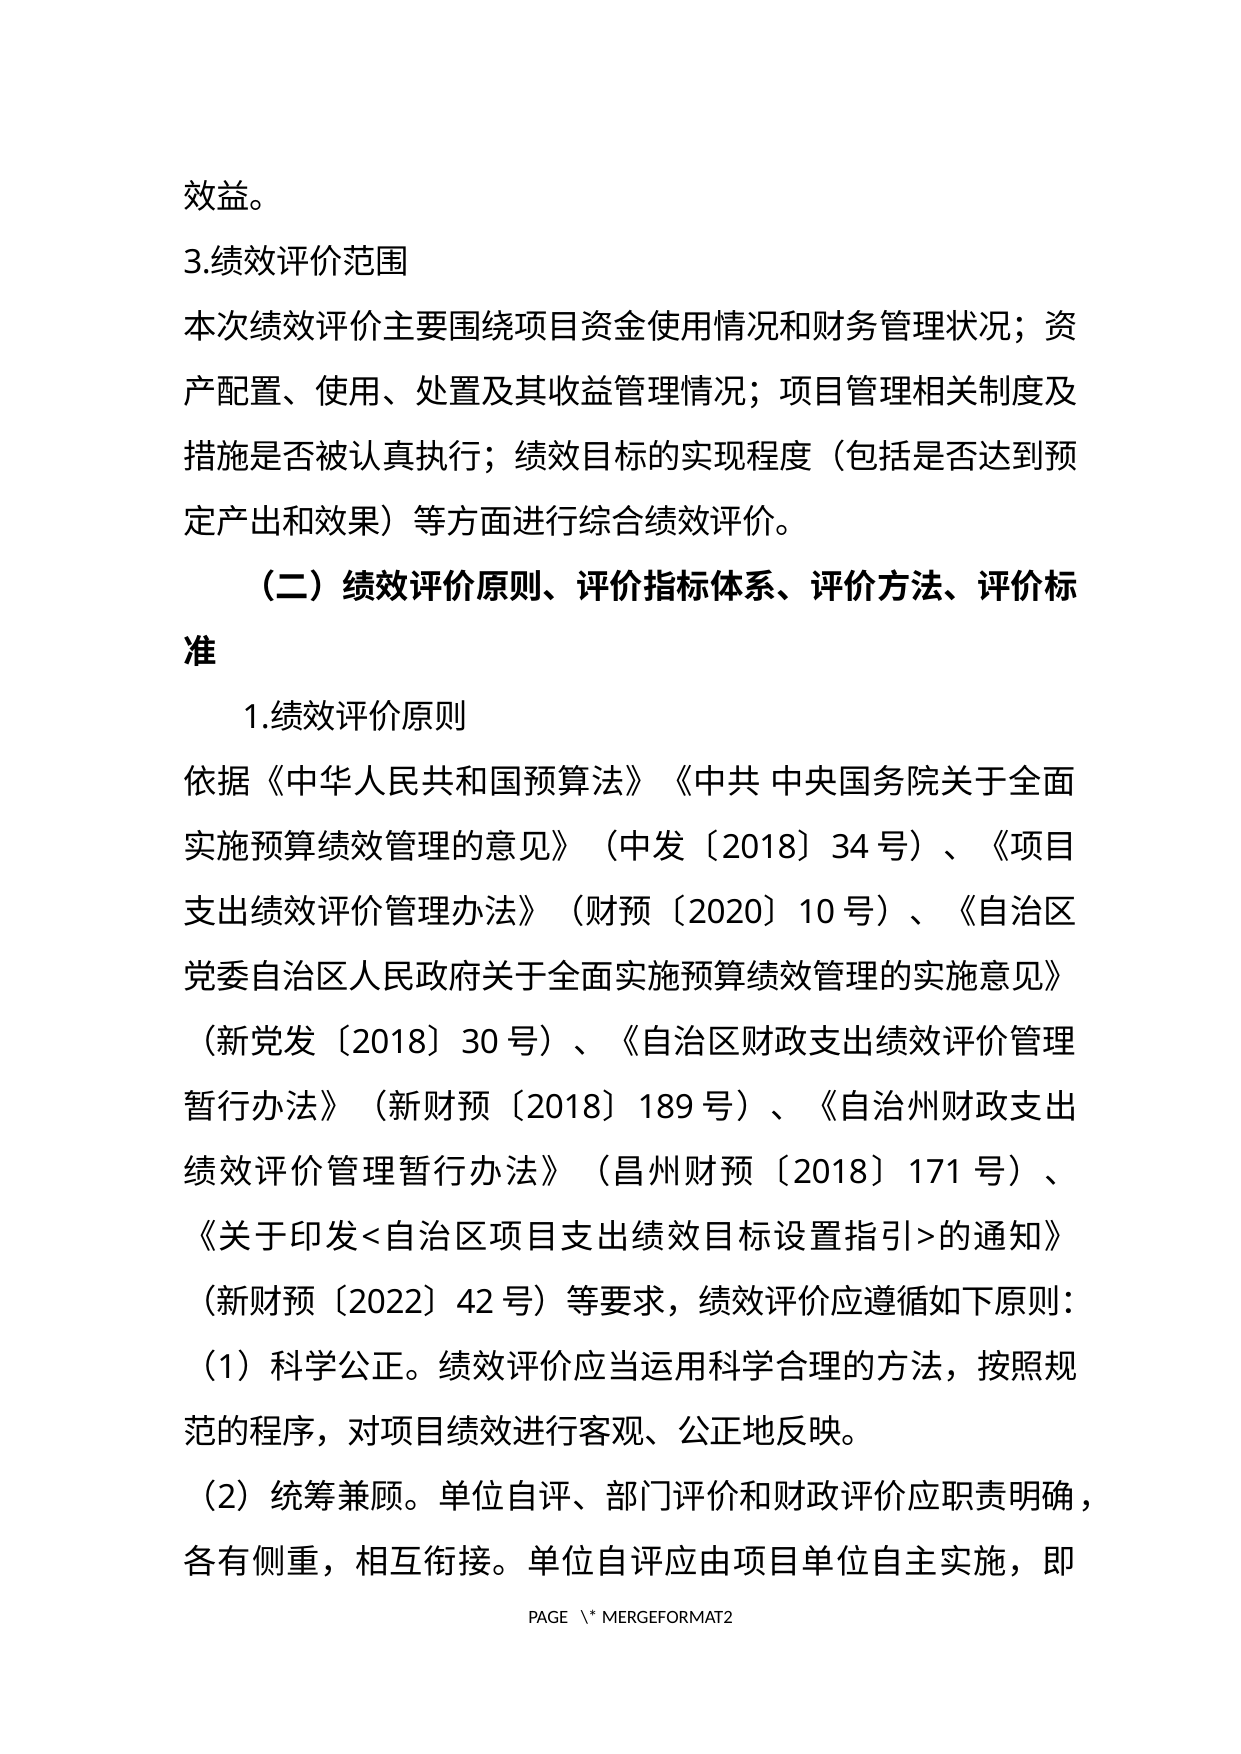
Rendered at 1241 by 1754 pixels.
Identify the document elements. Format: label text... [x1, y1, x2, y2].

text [183, 682, 1078, 1592]
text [183, 162, 1078, 552]
text （二）绩效评价原则、评价指标体系、评价方法、评价标准 [183, 552, 1078, 682]
